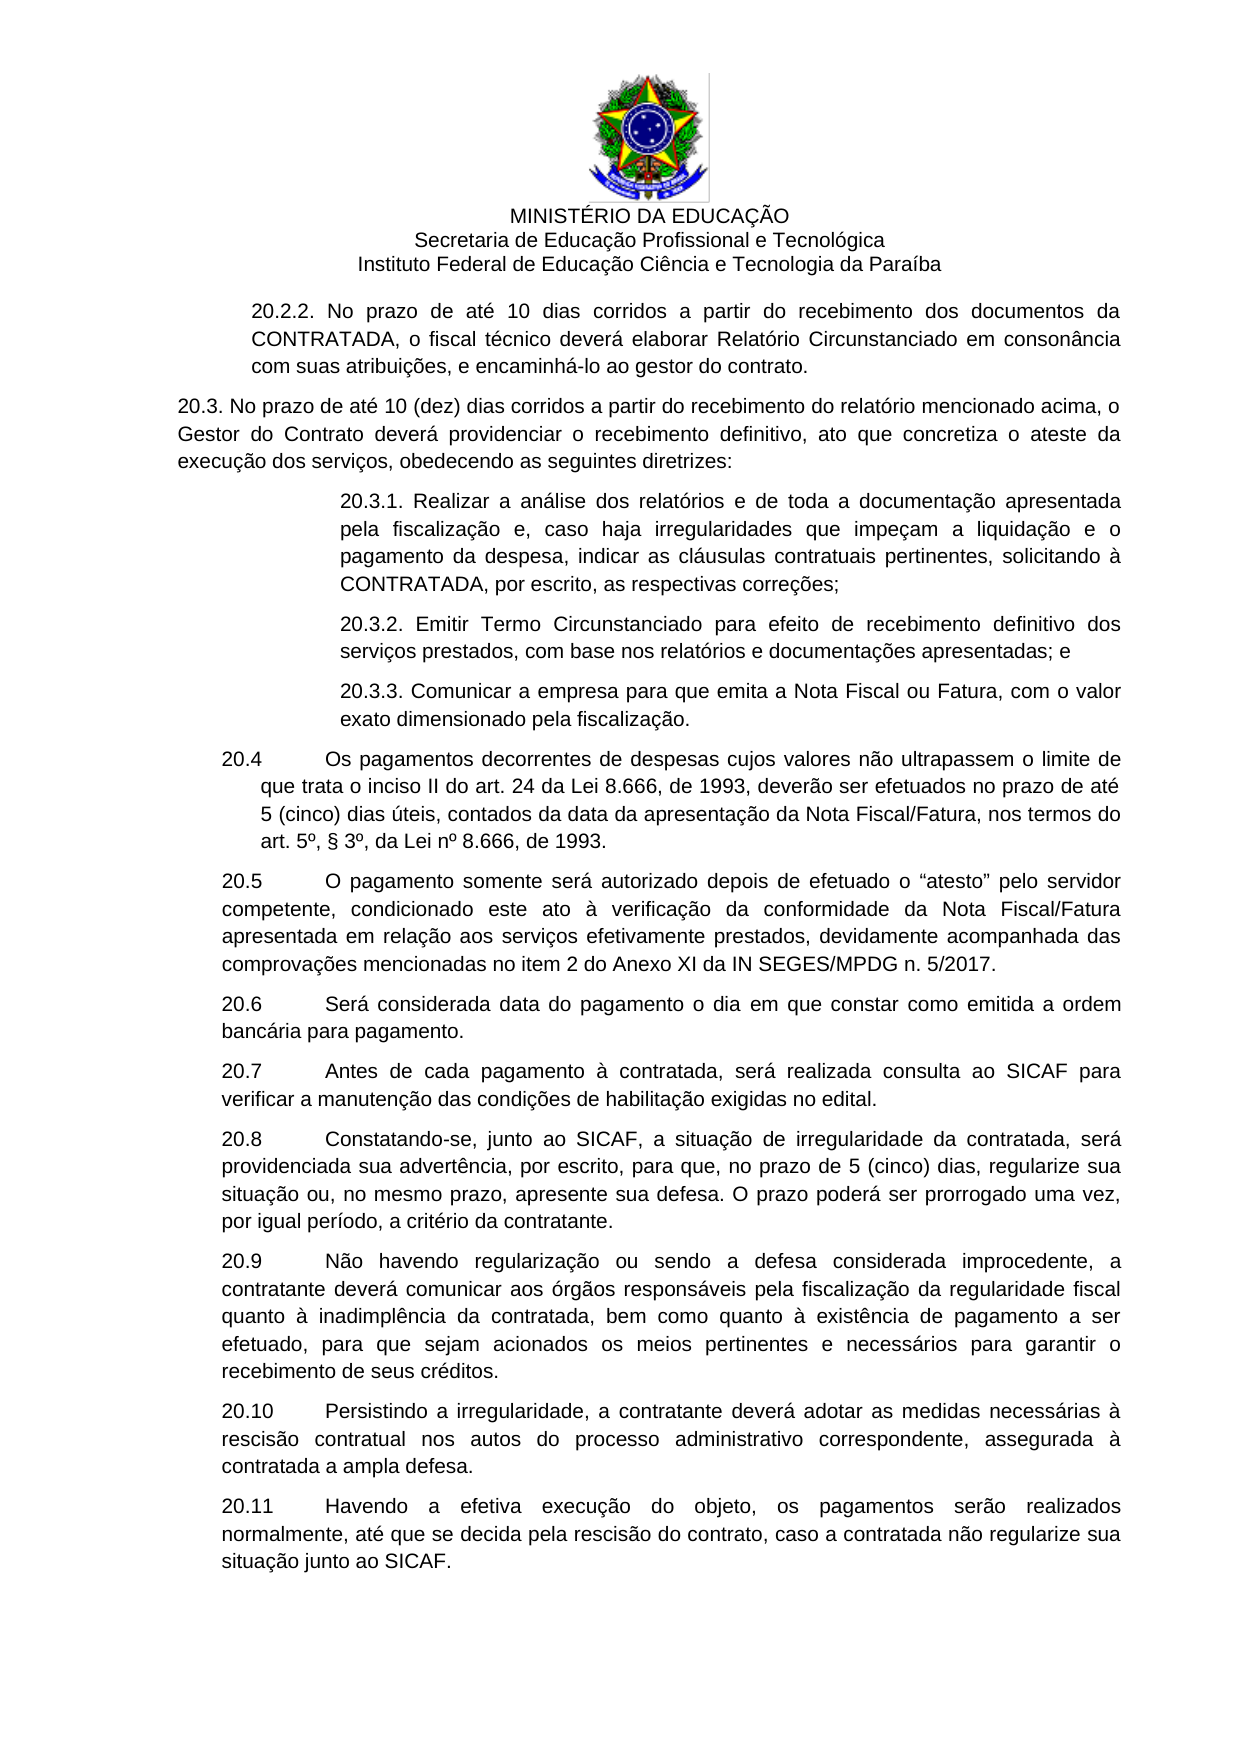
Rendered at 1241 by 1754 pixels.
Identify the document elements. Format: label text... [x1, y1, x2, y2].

list Persistindo a irregularidade, a contratante deverá adotar as medidas necessárias à rescisão contratual nos autos do processo administrativo correspondente, assegurada à contratada a ampla defesa. [221, 1399, 1122, 1478]
text 20.3.3. Comunicar a empresa para que emita a Nota Fiscal ou Fatura, com o valor exato dimensionado pela fiscalização. [340, 679, 1122, 731]
list Havendo a efetiva execução do objeto, os pagamentos serão realizados normalmente, até que se decida pela rescisão do contrato, caso a contratada não regularize sua situação junto ao SICAF. [221, 1494, 1122, 1573]
list Constatando-se, junto ao SICAF, a situação de irregularidade da contratada, será providenciada sua advertência, por escrito, para que, no prazo de 5 (cinco) dias, regularize sua situação ou, no mesmo prazo, apresente sua defesa. O prazo poderá ser prorrogado uma vez, por igual período, a critério da contratante. [221, 1127, 1122, 1233]
text 20.3.2. Emitir Termo Circunstanciado para efeito de recebimento definitivo dos serviços prestados, com base nos relatórios e documentações apresentadas; e [340, 612, 1122, 663]
list Não havendo regularização ou sendo a defesa considerada improcedente, a contratante deverá comunicar aos órgãos responsáveis pela fiscalização da regularidade fiscal quanto à inadimplência da contratada, bem como quanto à existência de pagamento a ser efetuado, para que sejam acionados os meios pertinentes e necessários para garantir o recebimento de seus créditos. [221, 1249, 1122, 1383]
text 20.3.1. Realizar a análise dos relatórios e de toda a documentação apresentada pela fiscalização e, caso haja irregularidades que impeçam a liquidação e o pagamento da despesa, indicar as cláusulas contratuais pertinentes, solicitando à CONTRATADA, por escrito, as respectivas correções; [340, 489, 1122, 596]
list Antes de cada pagamento à contratada, será realizada consulta ao SICAF para verificar a manutenção das condições de habilitação exigidas no edital. [221, 1059, 1122, 1111]
list Os pagamentos decorrentes de despesas cujos valores não ultrapassem o limite de que trata o inciso II do art. 24 da Lei 8.666, de 1993, deverão ser efetuados no prazo de até 5 (cinco) dias úteis, contados da data da apresentação da Nota Fiscal/Fatura, nos termos do art. 5º, § 3º, da Lei nº 8.666, de 1993. [221, 747, 1122, 853]
text 20.2.2. No prazo de até 10 dias corridos a partir do recebimento dos documentos da CONTRATADA, o fiscal técnico deverá elaborar Relatório Circunstanciado em consonância com suas atribuições, e encaminhá-lo ao gestor do contrato. [251, 299, 1122, 378]
list O pagamento somente será autorizado depois de efetuado o “atesto” pelo servidor competente, condicionado este ato à verificação da conformidade da Nota Fiscal/Fatura apresentada em relação aos serviços efetivamente prestados, devidamente acompanhada das comprovações mencionadas no item 2 do Anexo XI da IN SEGES/MPDG n. 5/2017. [222, 869, 1122, 976]
text 20.3. No prazo de até 10 (dez) dias corridos a partir do recebimento do relatório mencionado acima, o Gestor do Contrato deverá providenciar o recebimento definitivo, ato que concretiza o ateste da execução dos serviços, obedecendo as seguintes diretrizes: [177, 394, 1122, 473]
list Será considerada data do pagamento o dia em que constar como emitida a ordem bancária para pagamento. [221, 992, 1122, 1043]
picture [588, 73, 711, 204]
